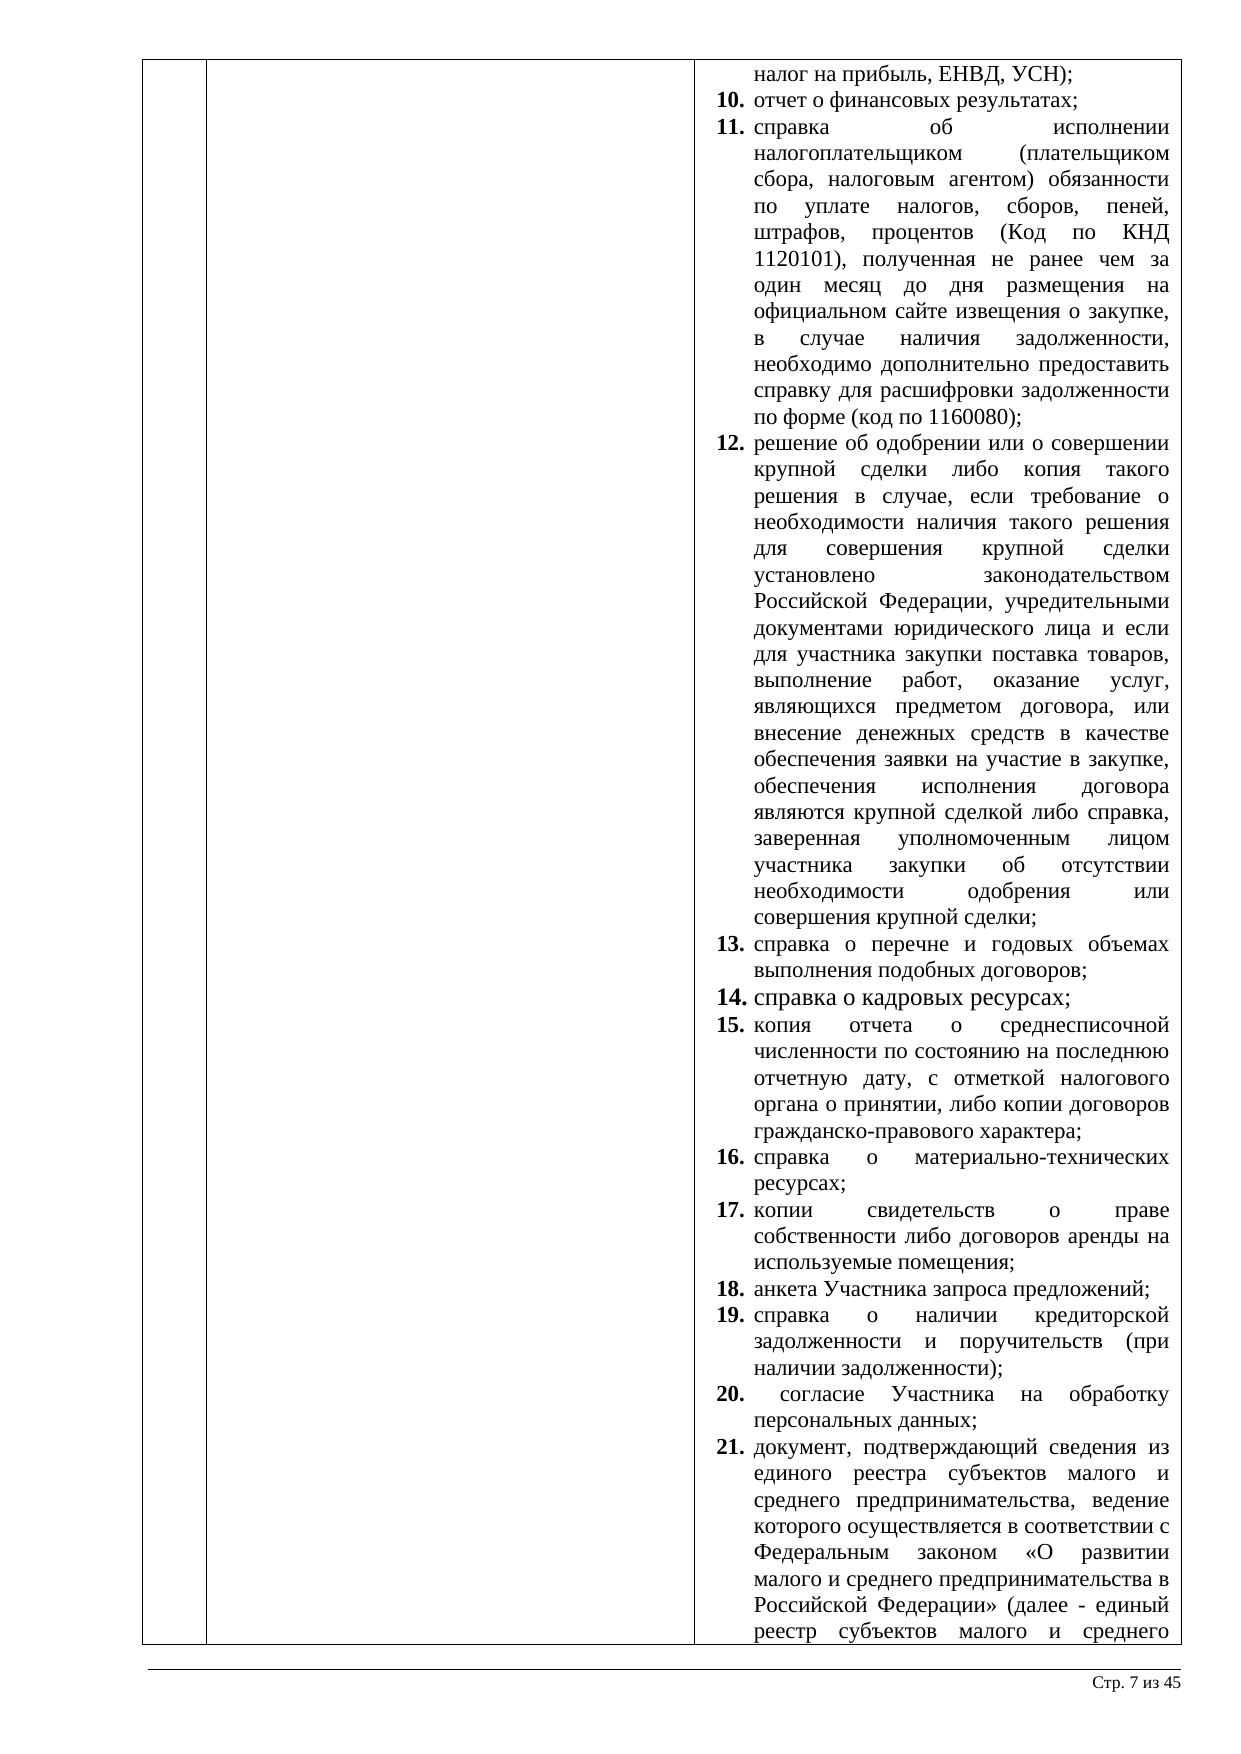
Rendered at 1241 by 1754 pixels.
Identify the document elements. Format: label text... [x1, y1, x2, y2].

table_cell 9 [143, 60, 206, 1644]
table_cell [695, 60, 1181, 1644]
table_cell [207, 60, 694, 1644]
